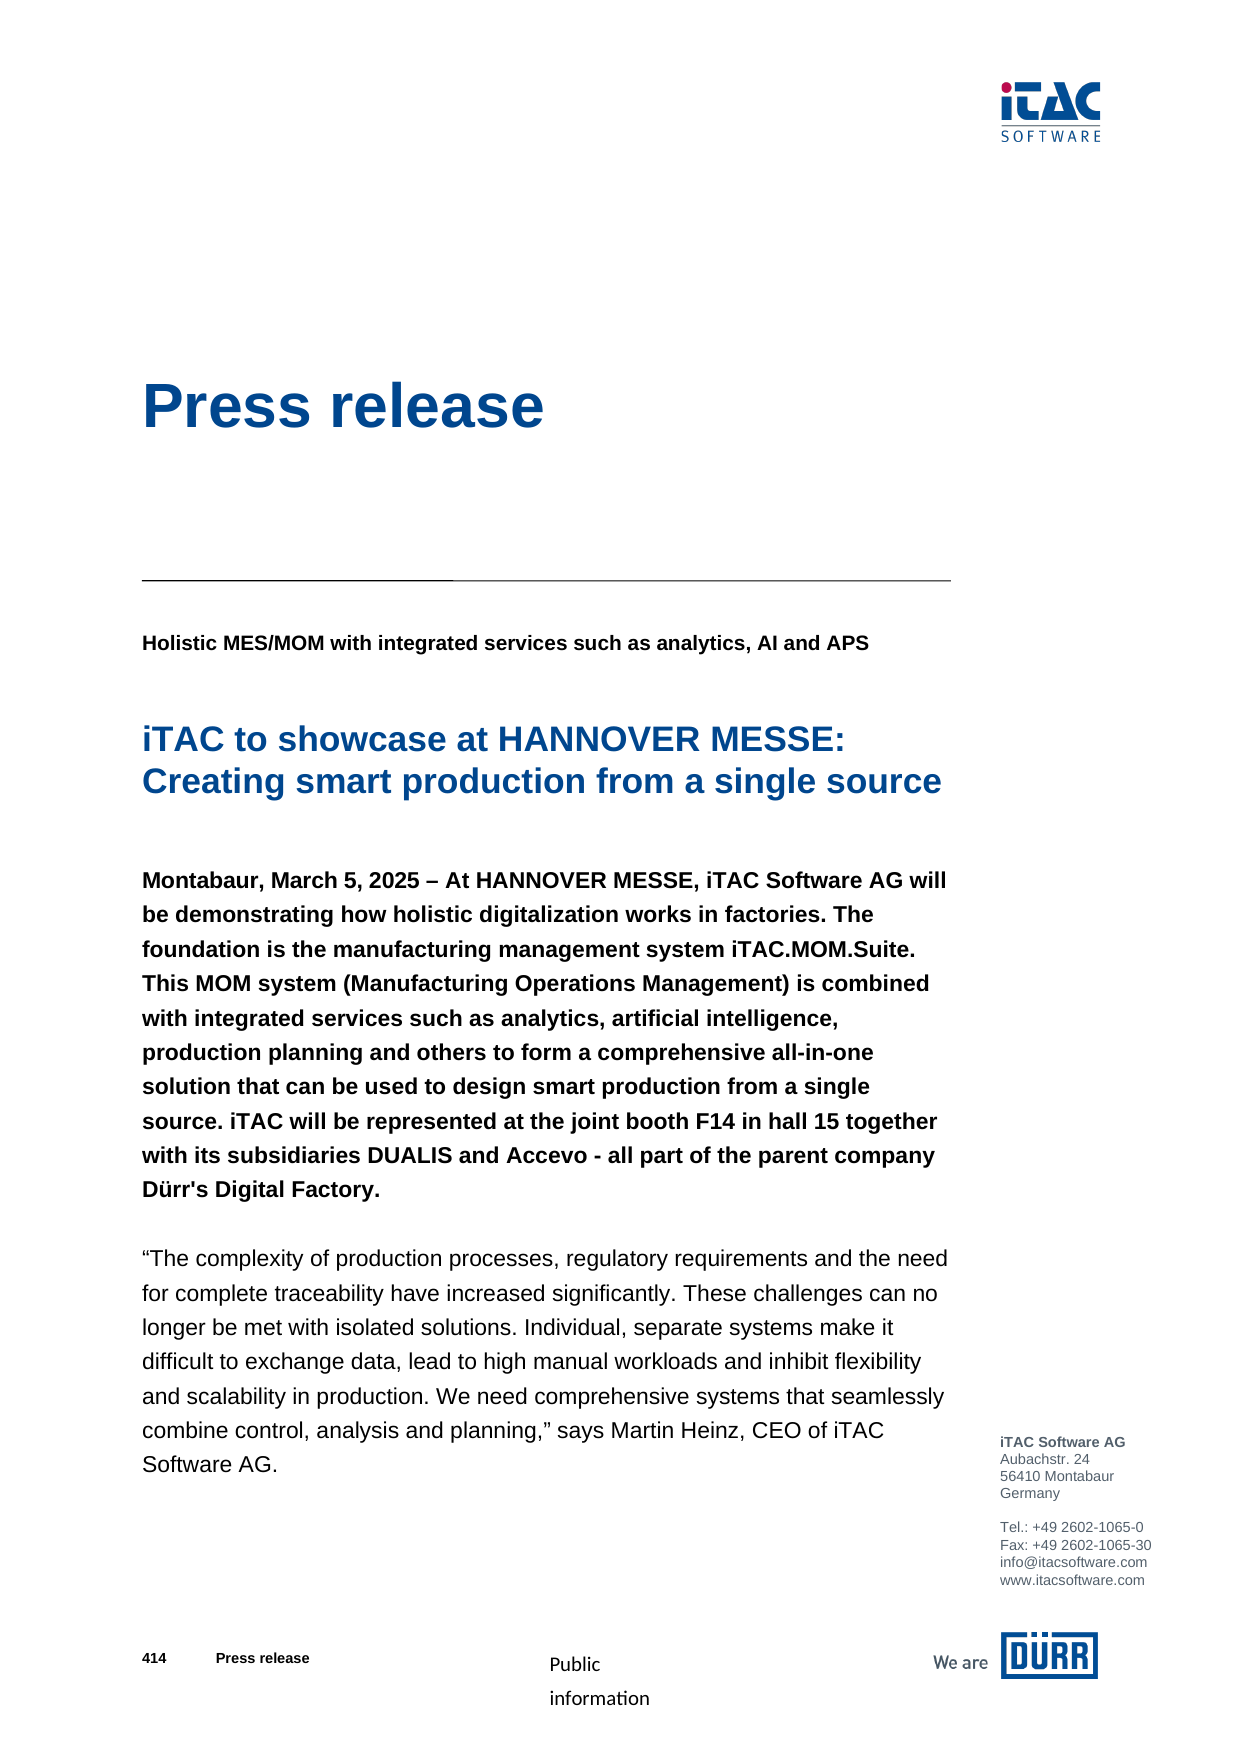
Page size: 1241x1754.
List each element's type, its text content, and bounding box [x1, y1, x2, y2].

text Holistic MES/MOM with integrated services such as analytics, AI and APS [142, 628, 951, 655]
text Press release [142, 366, 951, 441]
text Montabaur, March 5, 2025 – At HANNOVER MESSE, iTAC Software AG will be demonstrating how holistic digitalization works in factories. The foundation is the manufacturing management system iTAC.MOM.Suite. This MOM system (Manufacturing Operations Management) is combined with integrated services such as analytics, artificial intelligence, production planning and others to form a comprehensive all-in-one solution that can be used to design smart production from a single source. iTAC will be represented at the joint booth F14 in hall 15 together with its subsidiaries DUALIS and Accevo - all part of the parent company Dürr's Digital Factory. [142, 859, 951, 1203]
text “The complexity of production processes, regulatory requirements and the need for complete traceability have increased significantly. These challenges can no longer be met with isolated solutions. Individual, separate systems make it difficult to exchange data, lead to high manual workloads and inhibit flexibility and scalability in production. We need comprehensive systems that seamlessly combine control, analysis and planning,” says Martin Heinz, CEO of iTAC Software AG. [142, 1237, 951, 1478]
text iTAC to showcase at HANNOVER MESSE: Creating smart production from a single source [142, 676, 951, 801]
